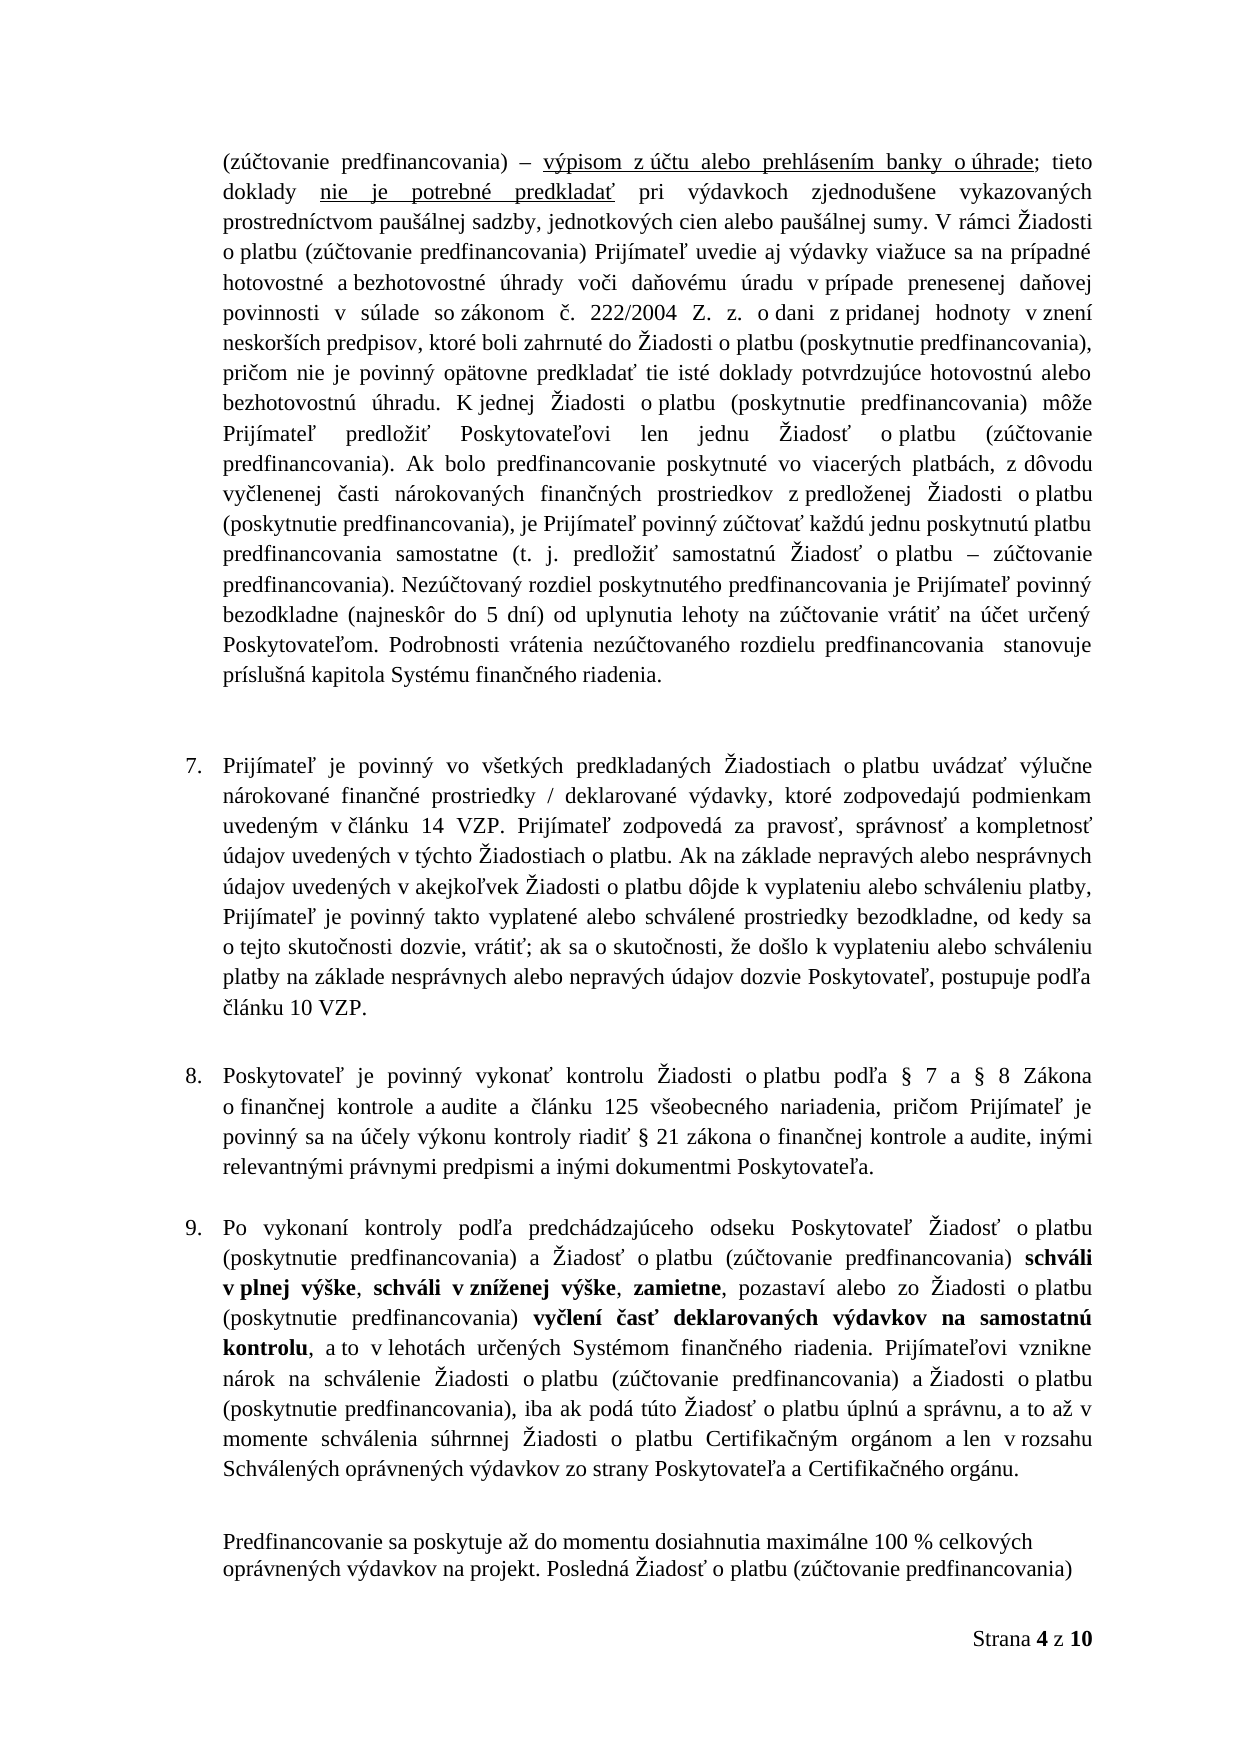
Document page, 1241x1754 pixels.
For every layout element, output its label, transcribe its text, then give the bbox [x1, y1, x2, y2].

list Prijímateľ je povinný vo všetkých predkladaných Žiadostiach o platbu uvádzať výlučne nárokované finančné prostriedky / deklarované výdavky, ktoré zodpovedajú podmienkam uvedeným v článku 14 VZP. Prijímateľ zodpovedá za pravosť, správnosť a kompletnosť údajov uvedených v týchto Žiadostiach o platbu. Ak na základe nepravých alebo nesprávnych údajov uvedených v akejkoľvek Žiadosti o platbu dôjde k vyplateniu alebo schváleniu platby, Prijímateľ je povinný takto vyplatené alebo schválené prostriedky bezodkladne, od kedy sa o tejto skutočnosti dozvie, vrátiť; ak sa o skutočnosti, že došlo k vyplateniu alebo schváleniu platby na základe nesprávnych alebo nepravých údajov dozvie Poskytovateľ, postupuje podľa článku 10 VZP. [185, 752, 1092, 1020]
list Poskytovateľ je povinný vykonať kontrolu Žiadosti o platbu podľa § 7 a § 8 Zákona o finančnej kontrole a audite a článku 125 všeobecného nariadenia, pričom Prijímateľ je povinný sa na účely výkonu kontroly riadiť § 21 zákona o finančnej kontrole a audite, inými relevantnými právnymi predpismi a inými dokumentmi Poskytovateľa. [185, 1063, 1092, 1179]
list Po vykonaní kontroly podľa predchádzajúceho odseku Poskytovateľ Žiadosť o platbu (poskytnutie predfinancovania) a Žiadosť o platbu (zúčtovanie predfinancovania) schváli v plnej výške, schváli v zníženej výške, zamietne, pozastaví alebo zo Žiadosti o platbu (poskytnutie predfinancovania) vyčlení časť deklarovaných výdavkov na samostatnú kontrolu, a to v lehotách určených Systémom finančného riadenia. Prijímateľovi vznikne nárok na schválenie Žiadosti o platbu (zúčtovanie predfinancovania) a Žiadosti o platbu (poskytnutie predfinancovania), iba ak podá túto Žiadosť o platbu úplnú a správnu, a to až v momente schválenia súhrnnej Žiadosti o platbu Certifikačným orgánom a len v rozsahu Schválených oprávnených výdavkov zo strany Poskytovateľa a Certifikačného orgánu. [185, 1214, 1092, 1482]
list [223, 1528, 1092, 1581]
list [185, 148, 1092, 688]
